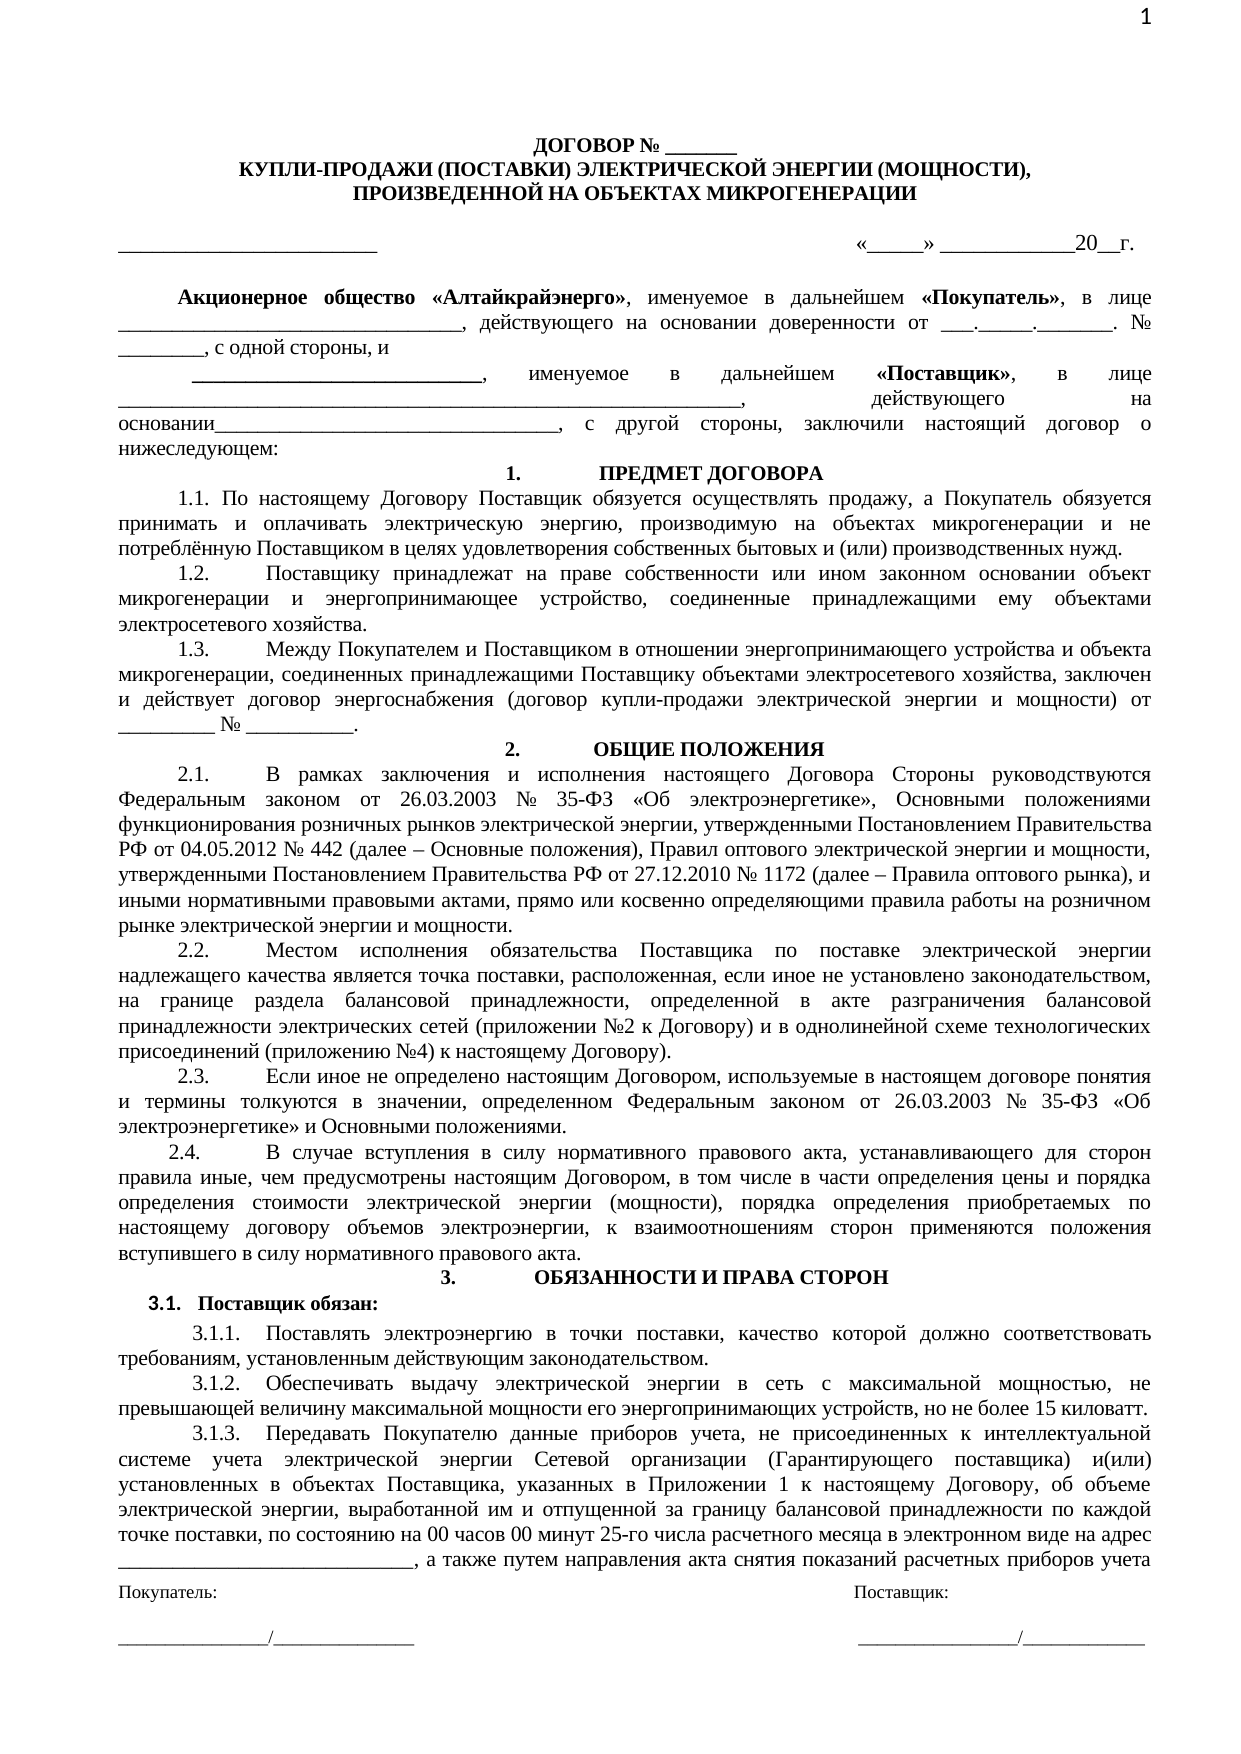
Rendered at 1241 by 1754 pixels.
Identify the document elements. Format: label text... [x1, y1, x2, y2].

list ОБЩИЕ ПОЛОЖЕНИЯ [118, 737, 1152, 761]
list ОБЯЗАННОСТИ И ПРАВА СТОРОН [118, 1265, 1152, 1289]
text _______________________ «_____» ____________20__г. [118, 229, 1152, 255]
list Поставщику принадлежат на праве собственности или ином законном основании объект микрогенерации и энергопринимающее устройство, соединенные принадлежащими ему объектами электросетевого хозяйства. [118, 560, 1152, 636]
text ДОГОВОР № _______ [118, 133, 1152, 157]
list Поставщик обязан: [148, 1289, 1152, 1316]
list Если иное не определено настоящим Договором, используемые в настоящем договоре понятия и термины толкуются в значении, определенном Федеральным законом от 26.03.2003 № 35-ФЗ «Об электроэнергетике» и Основными положениями. [118, 1063, 1152, 1139]
text ПРОИЗВЕДЕННОЙ НА ОБЪЕКТАХ МИКРОГЕНЕРАЦИИ [118, 181, 1152, 205]
list Местом исполнения обязательства Поставщика по поставке электрической энергии надлежащего качества является точка поставки, расположенная, если иное не установлено законодательством, на границе раздела балансовой принадлежности, определенной в акте разграничения балансовой принадлежности электрических сетей (приложении №2 к Договору) и в однолинейной схеме технологических присоединений (приложению №4) к настоящему Договору). [118, 937, 1152, 1063]
list По настоящему Договору Поставщик обязуется осуществлять продажу, а Покупатель обязуется принимать и оплачивать электрическую энергию, производимую на объектах микрогенерации и не потреблённую Поставщиком в целях удовлетворения собственных бытовых и (или) производственных нужд. [118, 484, 1152, 560]
list В случае вступления в силу нормативного правового акта, устанавливающего для сторон правила иные, чем предусмотрены настоящим Договором, в том числе в части определения цены и порядка определения стоимости электрической энергии (мощности), порядка определения приобретаемых по настоящему договору объемов электроэнергии, к взаимоотношениям сторон применяются положения вступившего в силу нормативного правового акта. [118, 1139, 1152, 1265]
list Поставлять электроэнергию в точки поставки, качество которой должно соответствовать требованиям, установленным действующим законодательством. [118, 1319, 1152, 1370]
list Обеспечивать выдачу электрической энергии в сеть с максимальной мощностью, не превышающей величину максимальной мощности его энергопринимающих устройств, но не более 15 киловатт. [118, 1370, 1152, 1420]
list Между Покупателем и Поставщиком в отношении энергопринимающего устройства и объекта микрогенерации, соединенных принадлежащими Поставщику объектами электросетевого хозяйства, заключен и действует договор энергоснабжения (договор купли-продажи электрической энергии и мощности) от _________ № __________. [118, 636, 1152, 737]
text КУПЛИ-ПРОДАЖИ (ПОСТАВКИ) ЭЛЕКТРИЧЕСКОЙ ЭНЕРГИИ (МОЩНОСТИ), [118, 157, 1152, 181]
list ПРЕДМЕТ ДОГОВОРА [118, 460, 1152, 484]
text Акционерное общество «Алтайкрайэнерго», именуемое в дальнейшем «Покупатель», в лице ________________________________, действующего на основании доверенности от ___._____._______. № ________, с одной стороны, и [118, 284, 1152, 359]
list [118, 1420, 1152, 1572]
list В рамках заключения и исполнения настоящего Договора Стороны руководствуются Федеральным законом от 26.03.2003 № 35-ФЗ «Об электроэнергетике», Основными положениями функционирования розничных рынков электрической энергии, утвержденными Постановлением Правительства РФ от 04.05.2012 № 442 (далее – Основные положения), Правил оптового электрической энергии и мощности, утвержденными Постановлением Правительства РФ от 27.12.2010 № 1172 (далее – Правила оптового рынка), и иными нормативными правовыми актами, прямо или косвенно определяющими правила работы на розничном рынке электрической энергии и мощности. [118, 761, 1152, 937]
text ___________________________, именуемое в дальнейшем «Поставщик», в лице __________________________________________________________, действующего на основании________________________________, с другой стороны, заключили настоящий договор о нижеследующем: [118, 359, 1152, 460]
